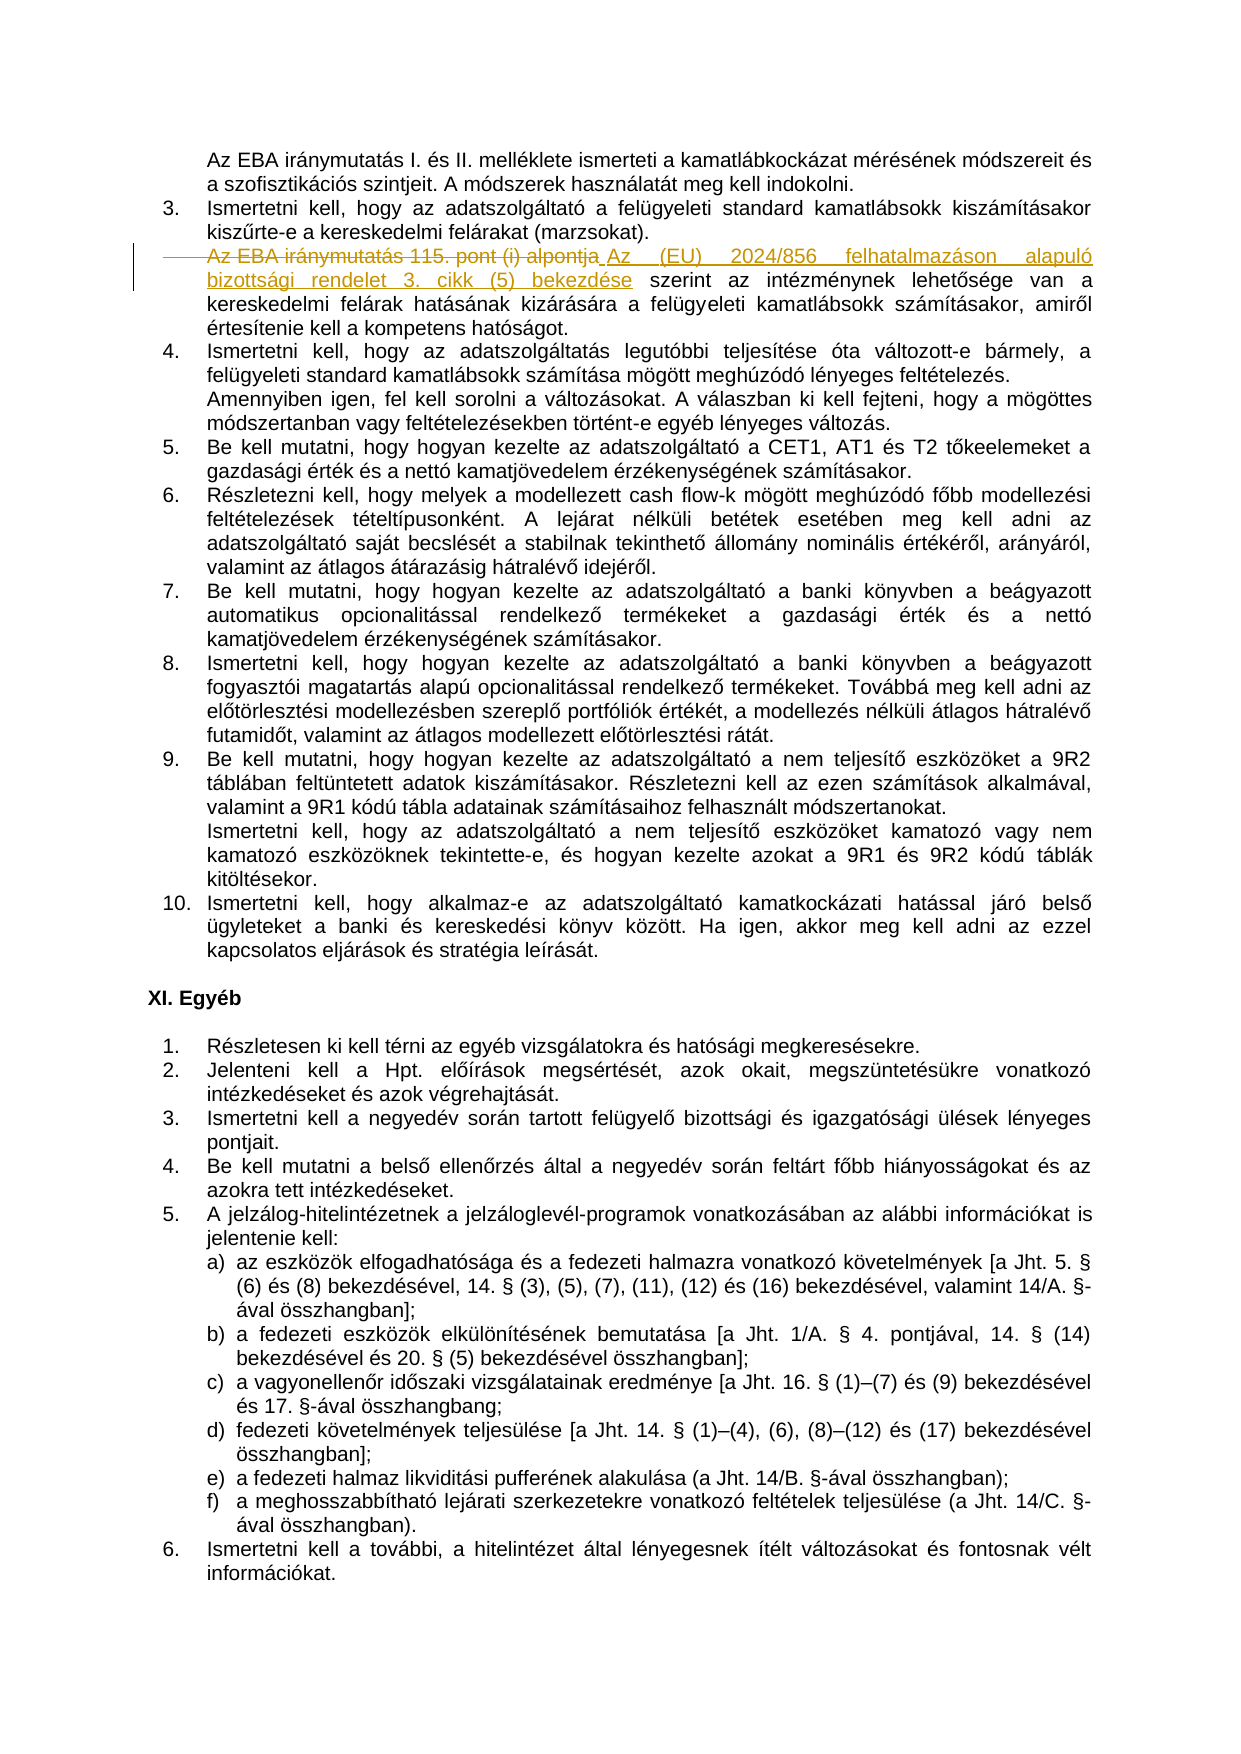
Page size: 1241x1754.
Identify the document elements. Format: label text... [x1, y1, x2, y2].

list fedezeti követelmények teljesülése [a Jht. 14. § (1)–(4), (6), (8)–(12) és (17) bekezdésével összhangban]; [207, 1417, 1093, 1465]
list Ismertetni kell a további, a hitelintézet által lényegesnek ítélt változásokat és fontosnak vélt információkat. [162, 1537, 1093, 1585]
text 8. Ismertetni kell, hogy hogyan kezelte az adatszolgáltató a banki könyvben a beágyazott fogyasztói magatartás alapú opcionalitással rendelkező termékeket. Továbbá meg kell adni az előtörlesztési modellezésben szereplő portfóliók értékét, a modellezés nélküli átlagos hátralévő futamidőt, valamint az átlagos modellezett előtörlesztési rátát. [162, 651, 1093, 747]
list a vagyonellenőr időszaki vizsgálatainak eredménye [a Jht. 16. § (1)–(7) és (9) bekezdésével és 17. §-ával összhangbang; [207, 1369, 1093, 1417]
list Ismertetni kell, hogy az adatszolgáltató a felügyeleti standard kamatlábsokk kiszámításakor kiszűrte-e a kereskedelmi felárakat (marzsokat). [162, 196, 1093, 243]
text 10. Ismertetni kell, hogy alkalmaz-e az adatszolgáltató kamatkockázati hatással járó belső ügyleteket a banki és kereskedési könyv között. Ha igen, akkor meg kell adni az ezzel kapcsolatos eljárások és stratégia leírását. [162, 890, 1093, 962]
text 9. Be kell mutatni, hogy hogyan kezelte az adatszolgáltató a nem teljesítő eszközöket a 9R2 táblában feltüntetett adatok kiszámításakor. Részletezni kell az ezen számítások alkalmával, valamint a 9R1 kódú tábla adatainak számításaihoz felhasznált módszertanokat. [162, 747, 1093, 818]
text 7. Be kell mutatni, hogy hogyan kezelte az adatszolgáltató a banki könyvben a beágyazott automatikus opcionalitással rendelkező termékeket a gazdasági érték és a nettó kamatjövedelem érzékenységének számításakor. [162, 579, 1093, 651]
text XI. Egyéb [148, 986, 1093, 1010]
list Ismertetni kell a negyedév során tartott felügyelő bizottsági és igazgatósági ülések lényeges pontjait. [162, 1106, 1093, 1154]
list Ismertetni kell, hogy az adatszolgáltatás legutóbbi teljesítése óta változott-e bármely, a felügyeleti standard kamatlábsokk számítása mögött meghúzódó lényeges feltételezés. [162, 339, 1093, 387]
text 6. Részletezni kell, hogy melyek a modellezett cash flow-k mögött meghúzódó főbb modellezési feltételezések tételtípusonként. A lejárat nélküli betétek esetében meg kell adni az adatszolgáltató saját becslését a stabilnak tekinthető állomány nominális értékéről, arányáról, valamint az átlagos átárazásig hátralévő idejéről. [162, 483, 1093, 579]
list Ismertetni kell, hogy az adatszolgáltató a nem teljesítő eszközöket kamatozó vagy nem kamatozó eszközöknek tekintette-e, és hogyan kezelte azokat a 9R1 és 9R2 kódú táblák kitöltésekor. [162, 818, 1093, 890]
list a fedezeti halmaz likviditási pufferének alakulása (a Jht. 14/B. §-ával összhangban); [207, 1465, 1093, 1489]
list a meghosszabbítható lejárati szerkezetekre vonatkozó feltételek teljesülése (a Jht. 14/C. §-ával összhangban). [207, 1489, 1093, 1537]
list Jelenteni kell a Hpt. előírások megsértését, azok okait, megszüntetésükre vonatkozó intézkedéseket és azok végrehajtását. [162, 1058, 1093, 1106]
list Az EBA iránymutatás I. és II. melléklete ismerteti a kamatlábkockázat mérésének módszereit és a szofisztikációs szintjeit. A módszerek használatát meg kell indokolni. [162, 148, 1093, 196]
text 5. Be kell mutatni, hogy hogyan kezelte az adatszolgáltató a CET1, AT1 és T2 tőkeelemeket a gazdasági érték és a nettó kamatjövedelem érzékenységének számításakor. [162, 435, 1093, 483]
list A jelzálog-hitelintézetnek a jelzáloglevél-programok vonatkozásában az alábbi információkat is jelentenie kell: [162, 1202, 1093, 1250]
list Be kell mutatni a belső ellenőrzés által a negyedév során feltárt főbb hiányosságokat és az azokra tett intézkedéseket. [162, 1154, 1093, 1202]
list az eszközök elfogadhatósága és a fedezeti halmazra vonatkozó követelmények [a Jht. 5. § (6) és (8) bekezdésével, 14. § (3), (5), (7), (11), (12) és (16) bekezdésével, valamint 14/A. §-ával összhangban]; [207, 1250, 1093, 1322]
list Részletesen ki kell térni az egyéb vizsgálatokra és hatósági megkeresésekre. [162, 1034, 1093, 1058]
list szerint az intézménynek lehetősége van a kereskedelmi felárak hatásának kizárására a felügyeleti kamatlábsokk számításakor, amiről értesítenie kell a kompetens hatóságot. [162, 243, 1093, 339]
list Amennyiben igen, fel kell sorolni a változásokat. A válaszban ki kell fejteni, hogy a mögöttes módszertanban vagy feltételezésekben történt-e egyéb lényeges változás. [162, 387, 1093, 435]
list a fedezeti eszközök elkülönítésének bemutatása [a Jht. 1/A. § 4. pontjával, 14. § (14) bekezdésével és 20. § (5) bekezdésével összhangban]; [207, 1322, 1093, 1369]
